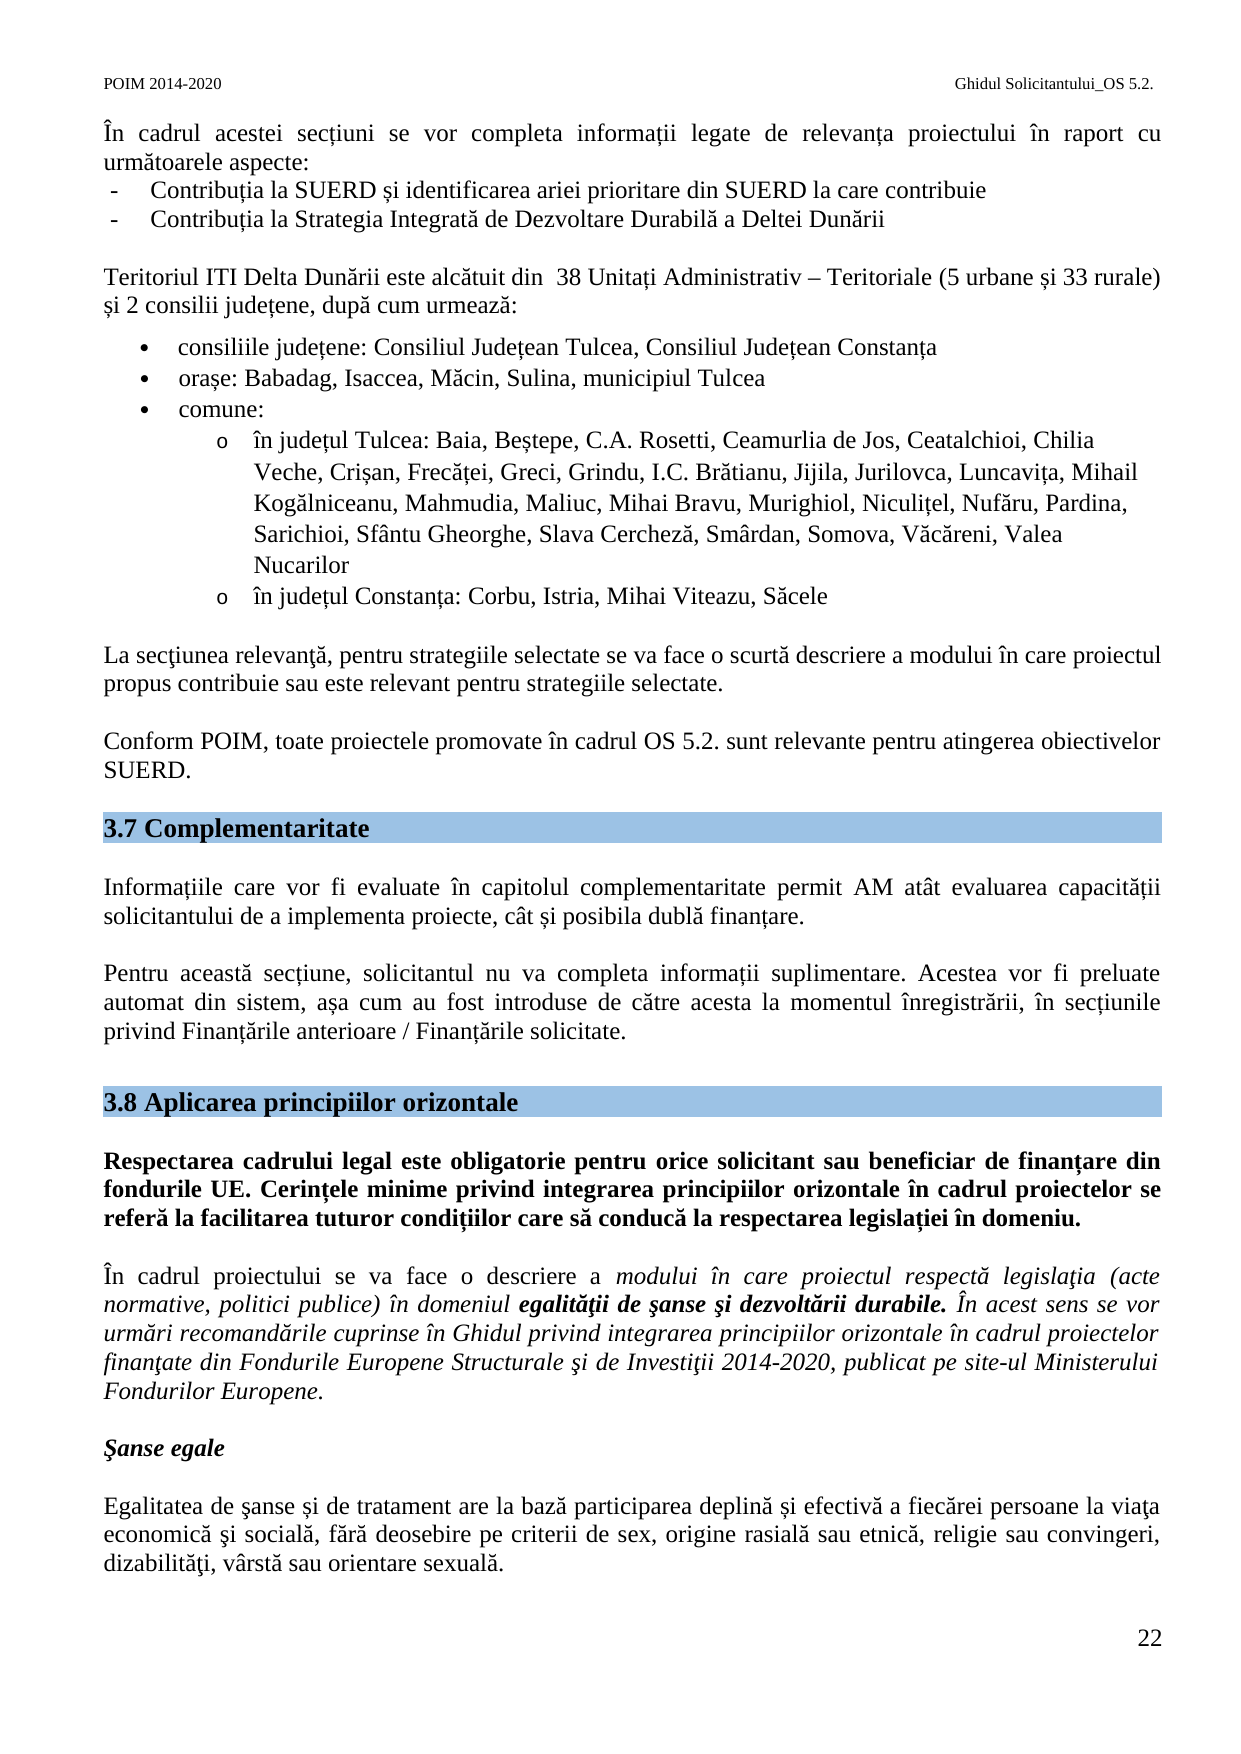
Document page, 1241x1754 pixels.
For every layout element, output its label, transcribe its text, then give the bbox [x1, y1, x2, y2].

text În cadrul proiectului se va face o descriere a modului în care proiectul respectă legislaţia (acte normative, politici publice) în domeniul egalităţii de şanse şi dezvoltării durabile. În acest sens se vor urmări recomandările cuprinse în Ghidul privind integrarea principiilor orizontale în cadrul proiectelor finanţate din Fondurile Europene Structurale şi de Investiţii 2014-2020, publicat pe site-ul Ministerului Fondurilor Europene. [103, 1261, 1162, 1404]
text În cadrul acestei secțiuni se vor completa informații legate de relevanța proiectului în raport cu următoarele aspecte: [103, 118, 1162, 176]
list în județul Constanța: Corbu, Istria, Mihai Viteazu, Săcele [216, 579, 1162, 611]
text Conform POIM, toate proiectele promovate în cadrul OS 5.2. sunt relevante pentru atingerea obiectivelor SUERD. [103, 726, 1162, 783]
text Informațiile care vor fi evaluate în capitolul complementaritate permit AM atât evaluarea capacității solicitantului de a implementa proiecte, cât și posibila dublă finanțare. [103, 872, 1162, 929]
text La secţiunea relevanţă, pentru strategiile selectate se va face o scurtă descriere a modului în care proiectul propus contribuie sau este relevant pentru strategiile selectate. [103, 640, 1162, 697]
list orașe: Babadag, Isaccea, Măcin, Sulina, municipiul Tulcea [141, 361, 1162, 392]
list Contribuția la SUERD și identificarea ariei prioritare din SUERD la care contribuie [110, 176, 1162, 204]
list comune: [141, 392, 1162, 423]
list în județul Tulcea: Baia, Beștepe, C.A. Rosetti, Ceamurlia de Jos, Ceatalchioi, Chilia Veche, Crișan, Frecăței, Greci, Grindu, I.C. Brătianu, Jijila, Jurilovca, Luncavița, Mihail Kogălniceanu, Mahmudia, Maliuc, Mihai Bravu, Murighiol, Niculițel, Nufăru, Pardina, Sarichioi, Sfântu Gheorghe, Slava Cercheză, Smârdan, Somova, Văcăreni, Valea Nucarilor [216, 423, 1162, 579]
text Teritoriul ITI Delta Dunării este alcătuit din 38 Unitați Administrativ – Teritoriale (5 urbane și 33 rurale) și 2 consilii județene, după cum urmează: [103, 262, 1162, 319]
subtitle 3.7 Complementaritate [103, 812, 1162, 843]
text Egalitatea de şanse și de tratament are la bază participarea deplină și efectivă a fiecărei persoane la viaţa economică şi socială, fără deosebire pe criterii de sex, origine rasială sau etnică, religie sau convingeri, dizabilităţi, vârstă sau orientare sexuală. [103, 1491, 1162, 1577]
text Respectarea cadrului legal este obligatorie pentru orice solicitant sau beneficiar de finanțare din fondurile UE. Cerințele minime privind integrarea principiilor orizontale în cadrul proiectelor se referă la facilitarea tuturor condițiilor care să conducă la respectarea legislației în domeniu. [103, 1146, 1162, 1232]
list consiliile județene: Consiliul Județean Tulcea, Consiliul Județean Constanța [141, 332, 1162, 361]
text Pentru această secțiune, solicitantul nu va completa informații suplimentare. Acestea vor fi preluate automat din sistem, așa cum au fost introduse de către acesta la momentul înregistrării, în secțiunile privind Finanțările anterioare / Finanțările solicitate. [103, 958, 1162, 1044]
text Şanse egale [103, 1433, 1162, 1462]
subtitle 3.8 Aplicarea principiilor orizontale [103, 1086, 1162, 1117]
list Contribuția la Strategia Integrată de Dezvoltare Durabilă a Deltei Dunării [110, 204, 1162, 233]
